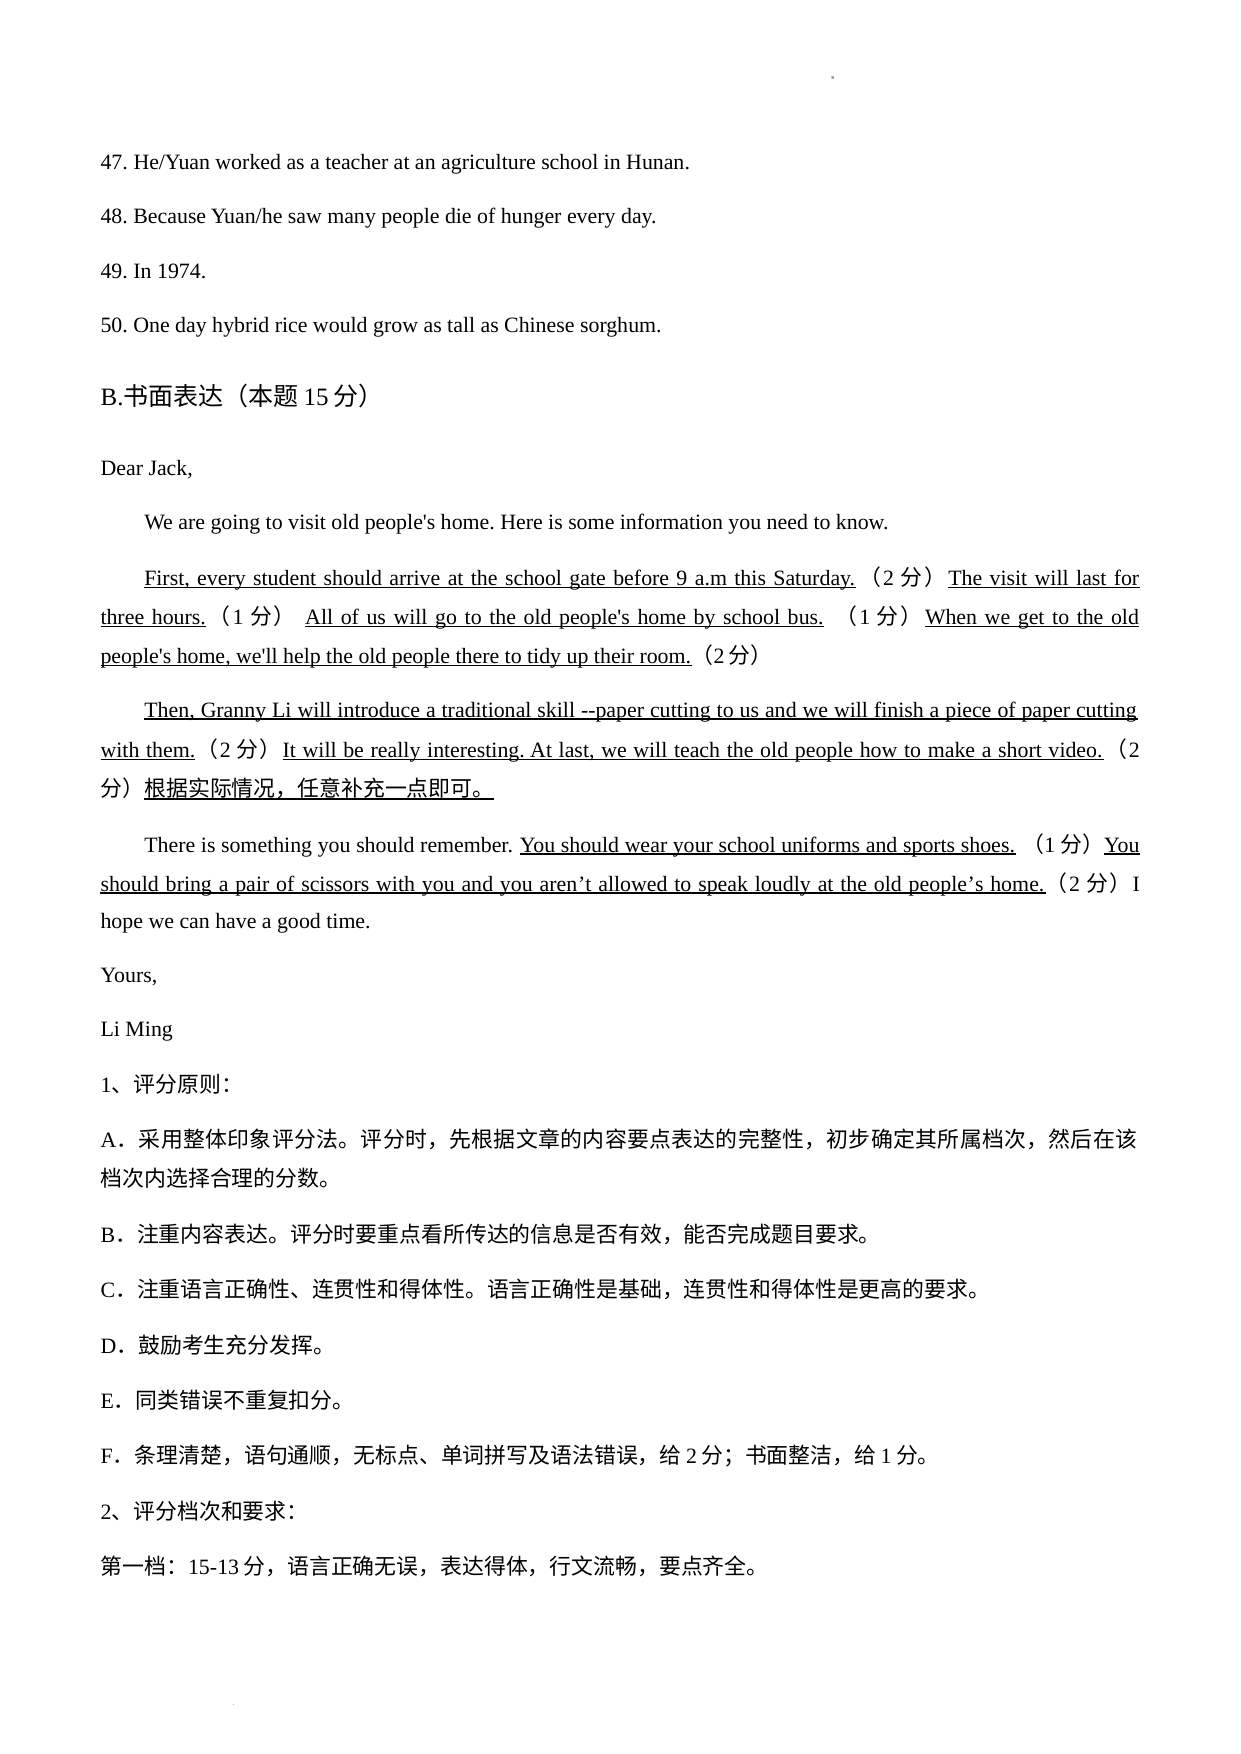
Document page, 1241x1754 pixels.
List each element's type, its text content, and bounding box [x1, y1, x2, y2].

text F．条理清楚，语句通顺，无标点、单词拼写及语法错误，给2分；书面整洁，给1分。 [100, 1438, 1140, 1471]
text B.书面表达（本题15分） [100, 362, 1140, 427]
text We are going to visit old people's home. Here is some information you need to know. [100, 505, 1140, 538]
text 50. One day hybrid rice would grow as tall as Chinese sorghum. [100, 308, 1140, 341]
text E．同类错误不重复扣分。 [100, 1383, 1140, 1415]
text 2、评分档次和要求： [100, 1493, 1140, 1526]
text 1、评分原则： [100, 1067, 1140, 1099]
text 第一档：15-13分，语言正确无误，表达得体，行文流畅，要点齐全。 [100, 1549, 1140, 1581]
text Then, Granny Li will introduce a traditional skill --paper cutting to us and we will finish a piece of paper cutting with them.（2分）It will be really interesting. At last, we will teach the old people how to make a short video.（2分）根据实际情况，任意补充一点即可。 [100, 693, 1140, 803]
text Dear Jack, [100, 451, 1140, 484]
text 47. He/Yuan worked as a teacher at an agriculture school in Hunan. [100, 146, 1140, 178]
text There is something you should remember. You should wear your school uniforms and sports shoes. （1分）You should bring a pair of scissors with you and you aren’t allowed to speak loudly at the old people’s home.（2分）I hope we can have a good time. [100, 826, 1140, 937]
text First, every student should arrive at the school gate before 9 a.m this Saturday.（2分）The visit will last for three hours.（1分） All of us will go to the old people's home by school bus. （1分）When we get to the old people's home, we'll help the old people there to tidy up their room.（2分） [100, 559, 1140, 670]
text Li Ming [100, 1012, 1140, 1045]
text 48. Because Yuan/he saw many people die of hunger every day. [100, 200, 1140, 232]
text D．鼓励考生充分发挥。 [100, 1327, 1140, 1360]
text A．采用整体印象评分法。评分时，先根据文章的内容要点表达的完整性，初步确定其所属档次，然后在该档次内选择合理的分数。 [100, 1122, 1140, 1193]
text B．注重内容表达。评分时要重点看所传达的信息是否有效，能否完成题目要求。 [100, 1216, 1140, 1249]
text C．注重语言正确性、连贯性和得体性。语言正确性是基础，连贯性和得体性是更高的要求。 [100, 1272, 1140, 1304]
text Yours, [100, 958, 1140, 991]
text 49. In 1974. [100, 254, 1140, 287]
